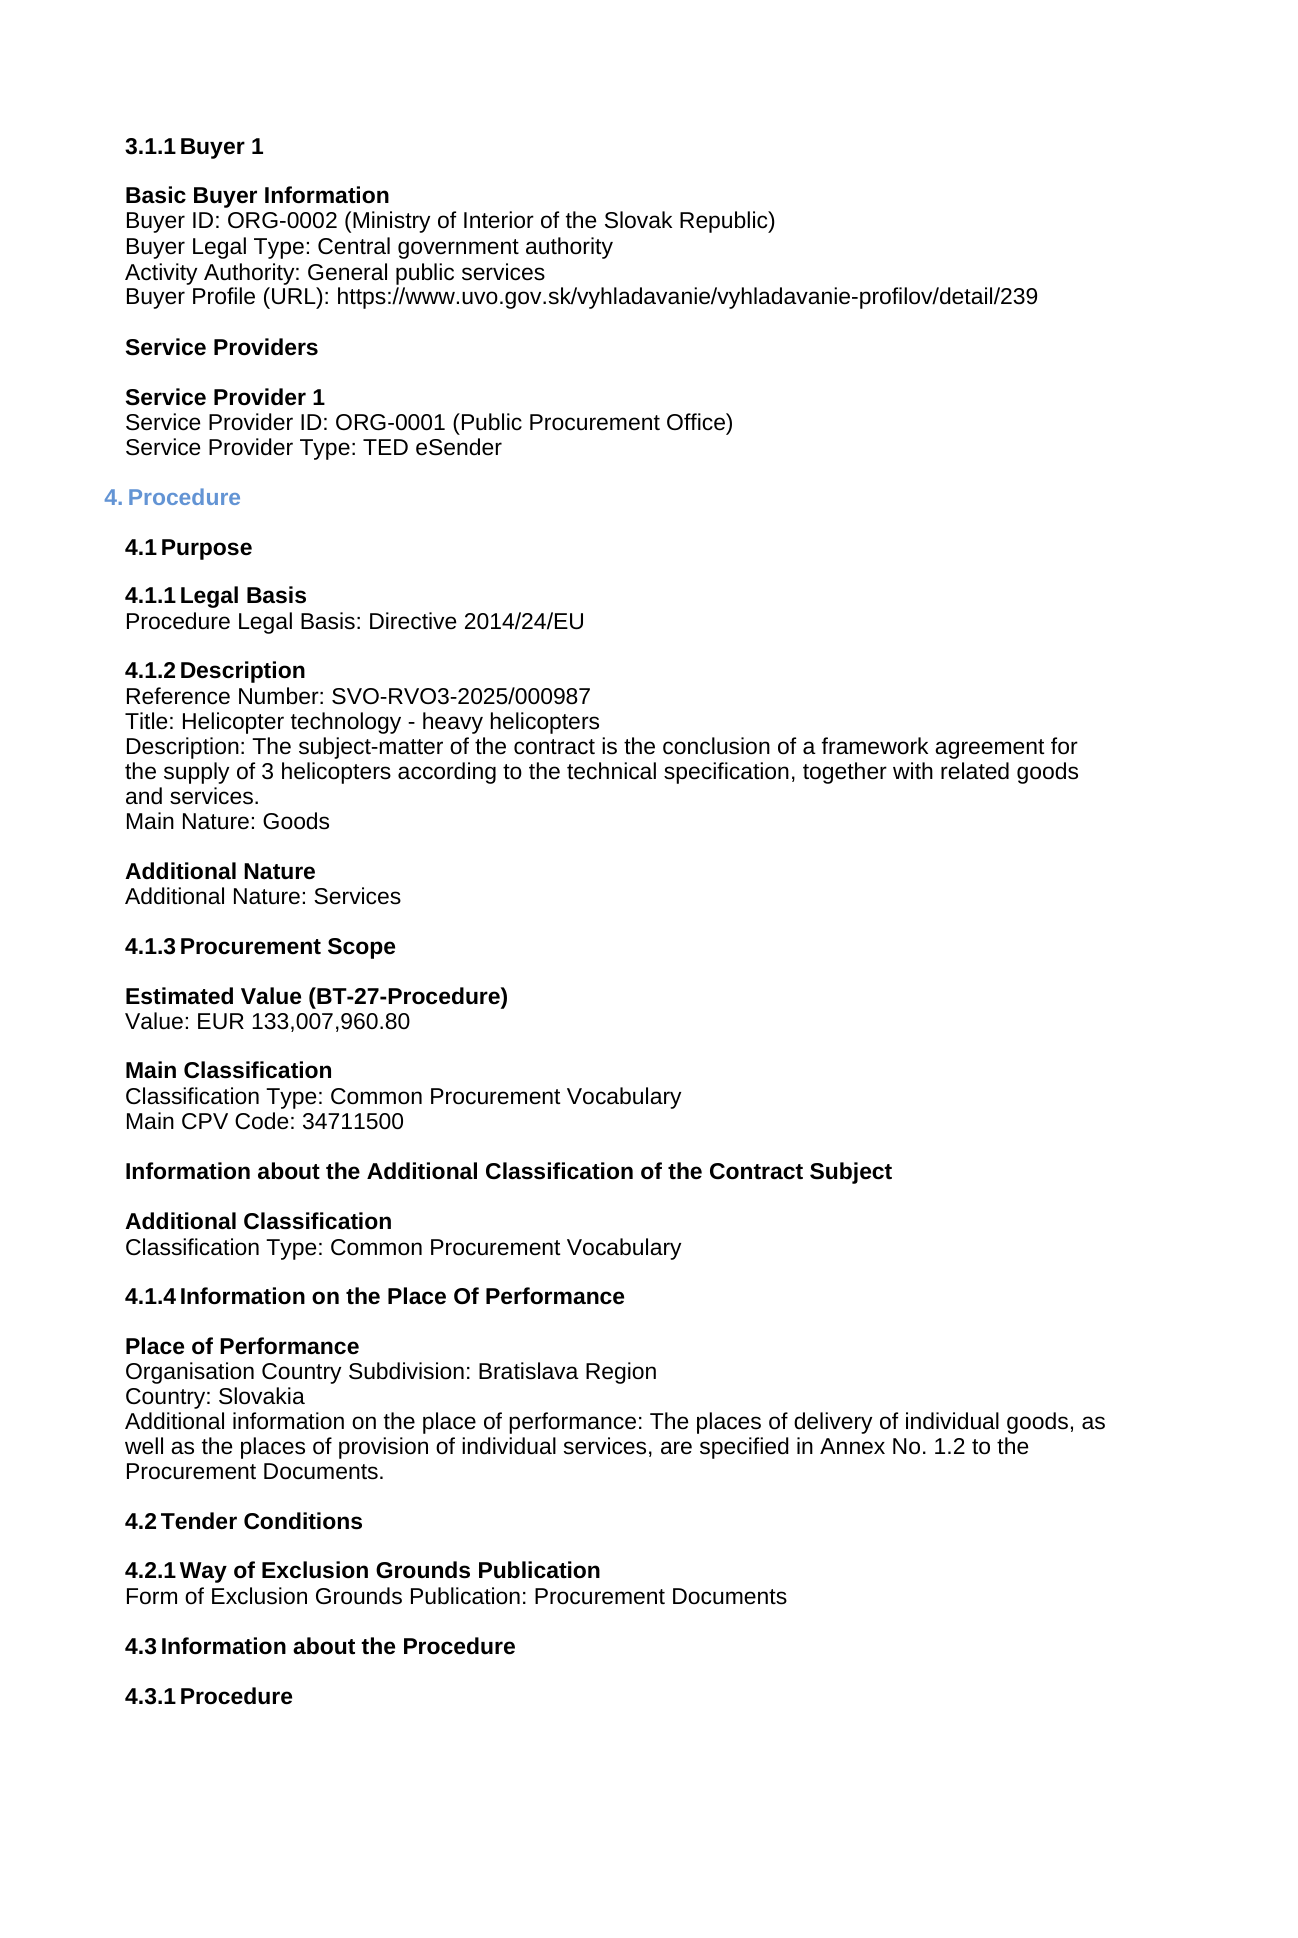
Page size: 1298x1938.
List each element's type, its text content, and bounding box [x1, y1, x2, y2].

text Additional Nature [125, 860, 434, 885]
subtitle Description [125, 658, 1131, 684]
text Description: The subject-matter of the contract is the conclusion of a framework agreement for the supply of 3 helicopters according to the technical specification, together with related goods and services. [125, 735, 1109, 810]
text Buyer Legal Type: Central government authority [125, 234, 837, 259]
text Buyer ID: ORG-0002 (Ministry of Interior of the Slovak Republic) [125, 208, 1131, 233]
list Procedure [125, 1683, 1131, 1709]
text Additional information on the place of performance: The places of delivery of individual goods, as well as the places of provision of individual services, are specified in Annex No. 1.2 to the Procurement Documents. [125, 1410, 1119, 1485]
text Procedure Legal Basis: Directive 2014/24/EU [125, 609, 1131, 635]
text Classification Type: Common Procurement Vocabulary [125, 1240, 1131, 1260]
text Classification Type: Common Procurement Vocabulary Main CPV Code: 34711500 [125, 1085, 684, 1135]
text Main Nature: Goods [125, 810, 1131, 835]
text Estimated Value (BT-27-Procedure) Value: EUR 133,007,960.80 [125, 985, 562, 1035]
subtitle Service Providers Service Provider 1 [125, 310, 353, 410]
subtitle Tender Conditions [125, 1508, 1131, 1535]
list Legal Basis [125, 583, 1131, 609]
text Activity Authority: General public services [125, 260, 837, 285]
list Buyer 1 [125, 133, 1131, 159]
text Form of Exclusion Grounds Publication: Procurement Documents [125, 1584, 1131, 1609]
subtitle Main Classification [125, 1058, 1131, 1084]
subtitle Information on the Place Of Performance Place of Performance [125, 1260, 640, 1360]
text Service Provider ID: ORG-0001 (Public Procurement Office) Service Provider Type: TED eSender [125, 410, 771, 460]
list Purpose [125, 533, 1131, 560]
subtitle Information about the Additional Classification of the Contract Subject Additional Classification [125, 1140, 1009, 1240]
text Basic Buyer Information [125, 183, 1131, 208]
text Organisation Country Subdivision: Bratislava Region Country: Slovakia [125, 1360, 684, 1410]
subtitle Procedure [104, 483, 1131, 510]
subtitle Procurement Scope [125, 933, 1131, 960]
text Additional Nature: Services [125, 885, 434, 910]
subtitle Information about the Procedure [125, 1633, 1131, 1659]
text Reference Number: SVO-RVO3-2025/000987 Title: Helicopter technology - heavy helicopters [125, 685, 611, 735]
text Buyer Profile (URL): https://www.uvo.gov.sk/vyhladavanie/vyhladavanie-profilov/detail/239 [125, 285, 1131, 310]
list Way of Exclusion Grounds Publication [125, 1558, 1131, 1584]
